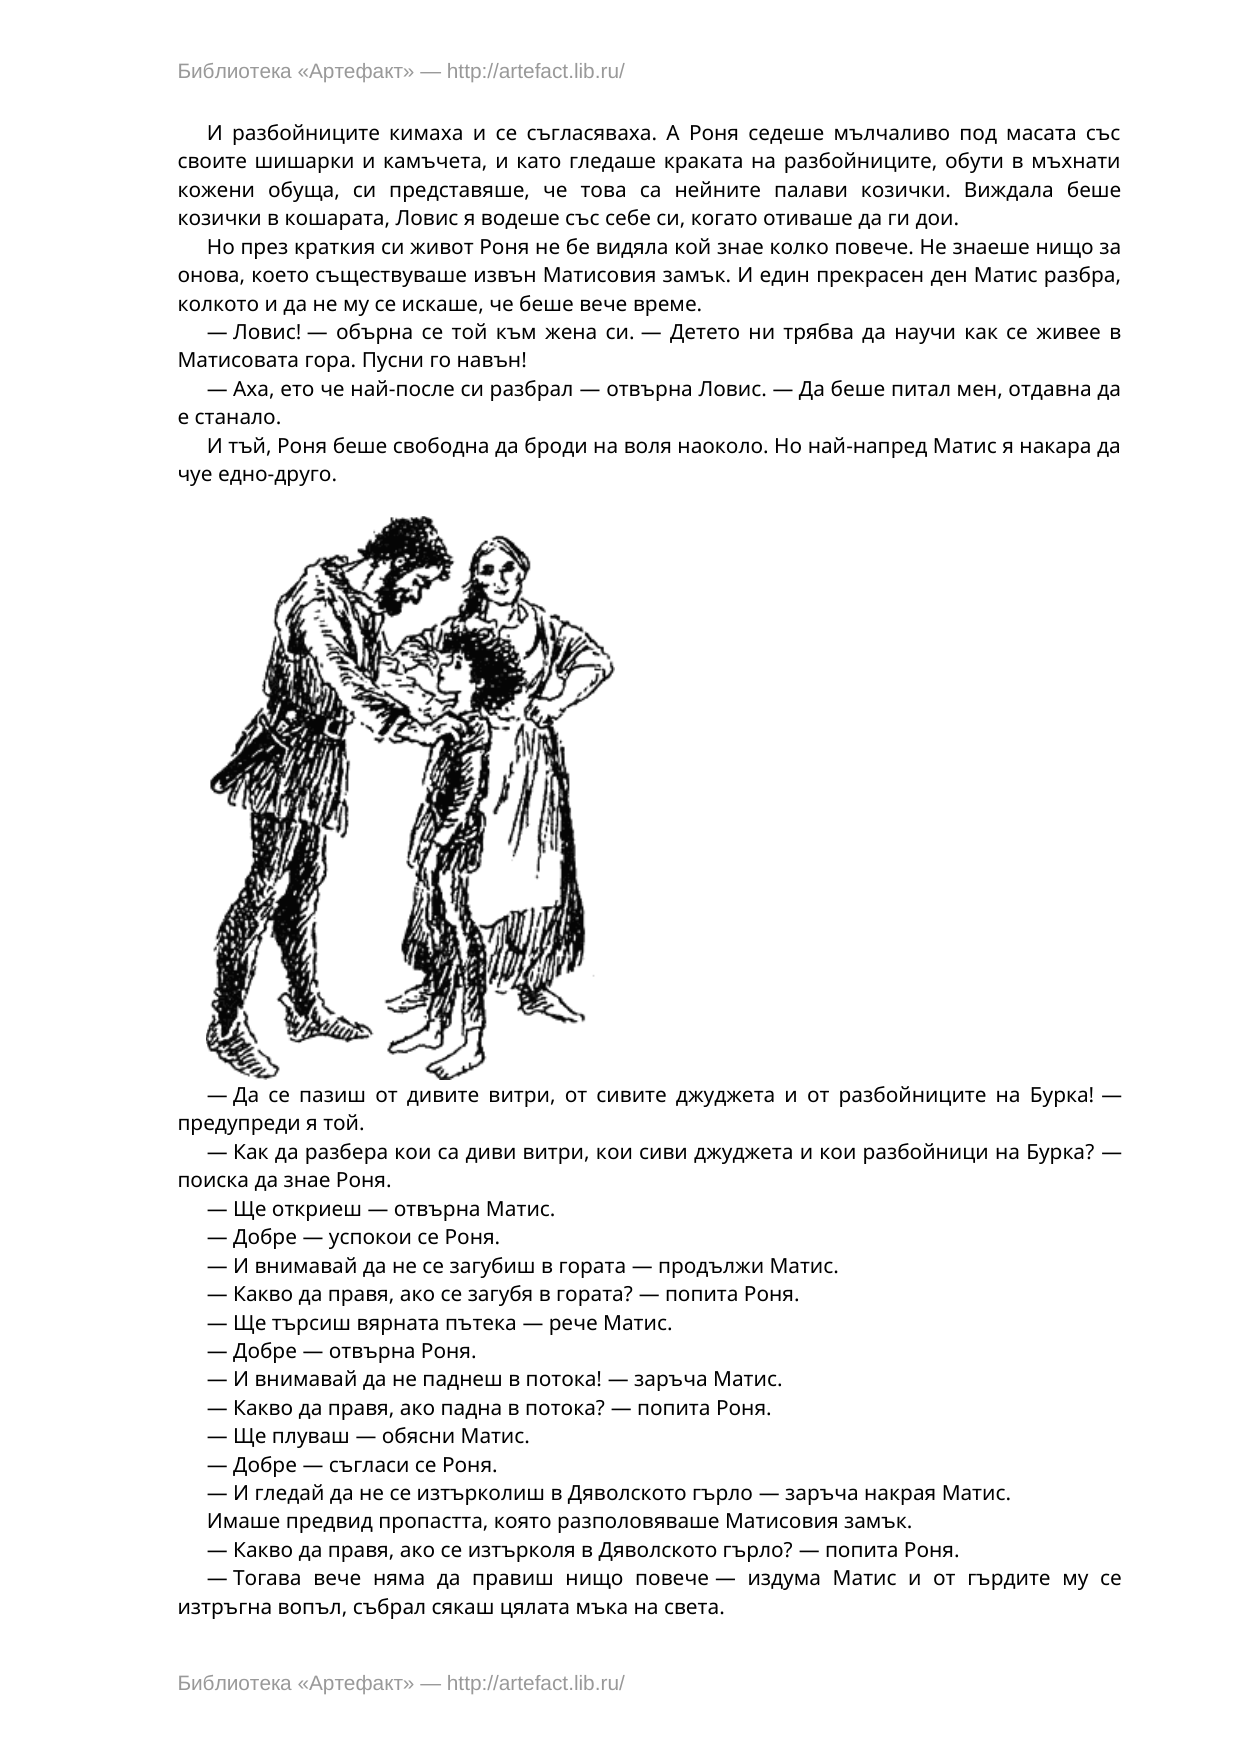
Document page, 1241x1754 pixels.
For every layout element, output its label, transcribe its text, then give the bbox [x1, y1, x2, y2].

text И разбойниците кимаха и се съгласяваха. А Роня седеше мълчаливо под масата със своите шишарки и камъчета, и като гледаше краката на разбойниците, обути в мъхнати кожени обуща, си представяше, че това са нейните палави козички. Виждала беше козички в кошарата, Ловис я водеше със себе си, когато отиваше да ги дои. [177, 118, 1122, 232]
text — Какво да правя, ако се изтърколя в Дяволското гърло? — попита Роня. [177, 1535, 1122, 1563]
text — Ще търсиш вярната пътека — рече Матис. [177, 1308, 1122, 1336]
text — Добре — съгласи се Роня. [177, 1450, 1122, 1478]
text Но през краткия си живот Роня не бе видяла кой знае колко повече. Не знаеше нищо за онова, което съществуваше извън Матисовия замък. И един прекрасен ден Матис разбра, колкото и да не му се искаше, че беше вече време. [177, 232, 1122, 317]
text — Аха, ето че най-после си разбрал — отвърна Ловис. — Да беше питал мен, отдавна да е станало. [177, 374, 1122, 431]
text — Да се пазиш от дивите витри, от сивите джуджета и от разбойниците на Бурка! — предупреди я той. [177, 1080, 1122, 1137]
text — Добре — отвърна Роня. [177, 1336, 1122, 1364]
text — Как да разбера кои са диви витри, кои сиви джуджета и кои разбойници на Бурка? — поиска да знае Роня. [177, 1137, 1122, 1194]
text — Ловис! — обърна се той към жена си. — Детето ни трябва да научи как се живее в Матисовата гора. Пусни го навън! [177, 317, 1122, 374]
text — Добре — успокои се Роня. [177, 1222, 1122, 1251]
text — И внимавай да не паднеш в потока! — заръча Матис. [177, 1364, 1122, 1393]
text — Какво да правя, ако падна в потока? — попита Роня. [177, 1393, 1122, 1421]
picture [206, 516, 615, 1080]
text — И гледай да не се изтърколиш в Дяволското гърло — заръча накрая Матис. [177, 1478, 1122, 1507]
text — И внимавай да не се загубиш в гората — продължи Матис. [177, 1251, 1122, 1279]
text — Какво да правя, ако се загубя в гората? — попита Роня. [177, 1279, 1122, 1308]
text И тъй, Роня беше свободна да броди на воля наоколо. Но най-напред Матис я накара да чуе едно-друго. [177, 431, 1122, 488]
text — Ще откриеш — отвърна Матис. [177, 1194, 1122, 1222]
text — Тогава вече няма да правиш нищо повече — издума Матис и от гърдите му се изтръгна вопъл, събрал сякаш цялата мъка на света. [177, 1563, 1122, 1620]
text Имаше предвид пропастта, която разполовяваше Матисовия замък. [177, 1507, 1122, 1535]
text — Ще плуваш — обясни Матис. [177, 1421, 1122, 1450]
